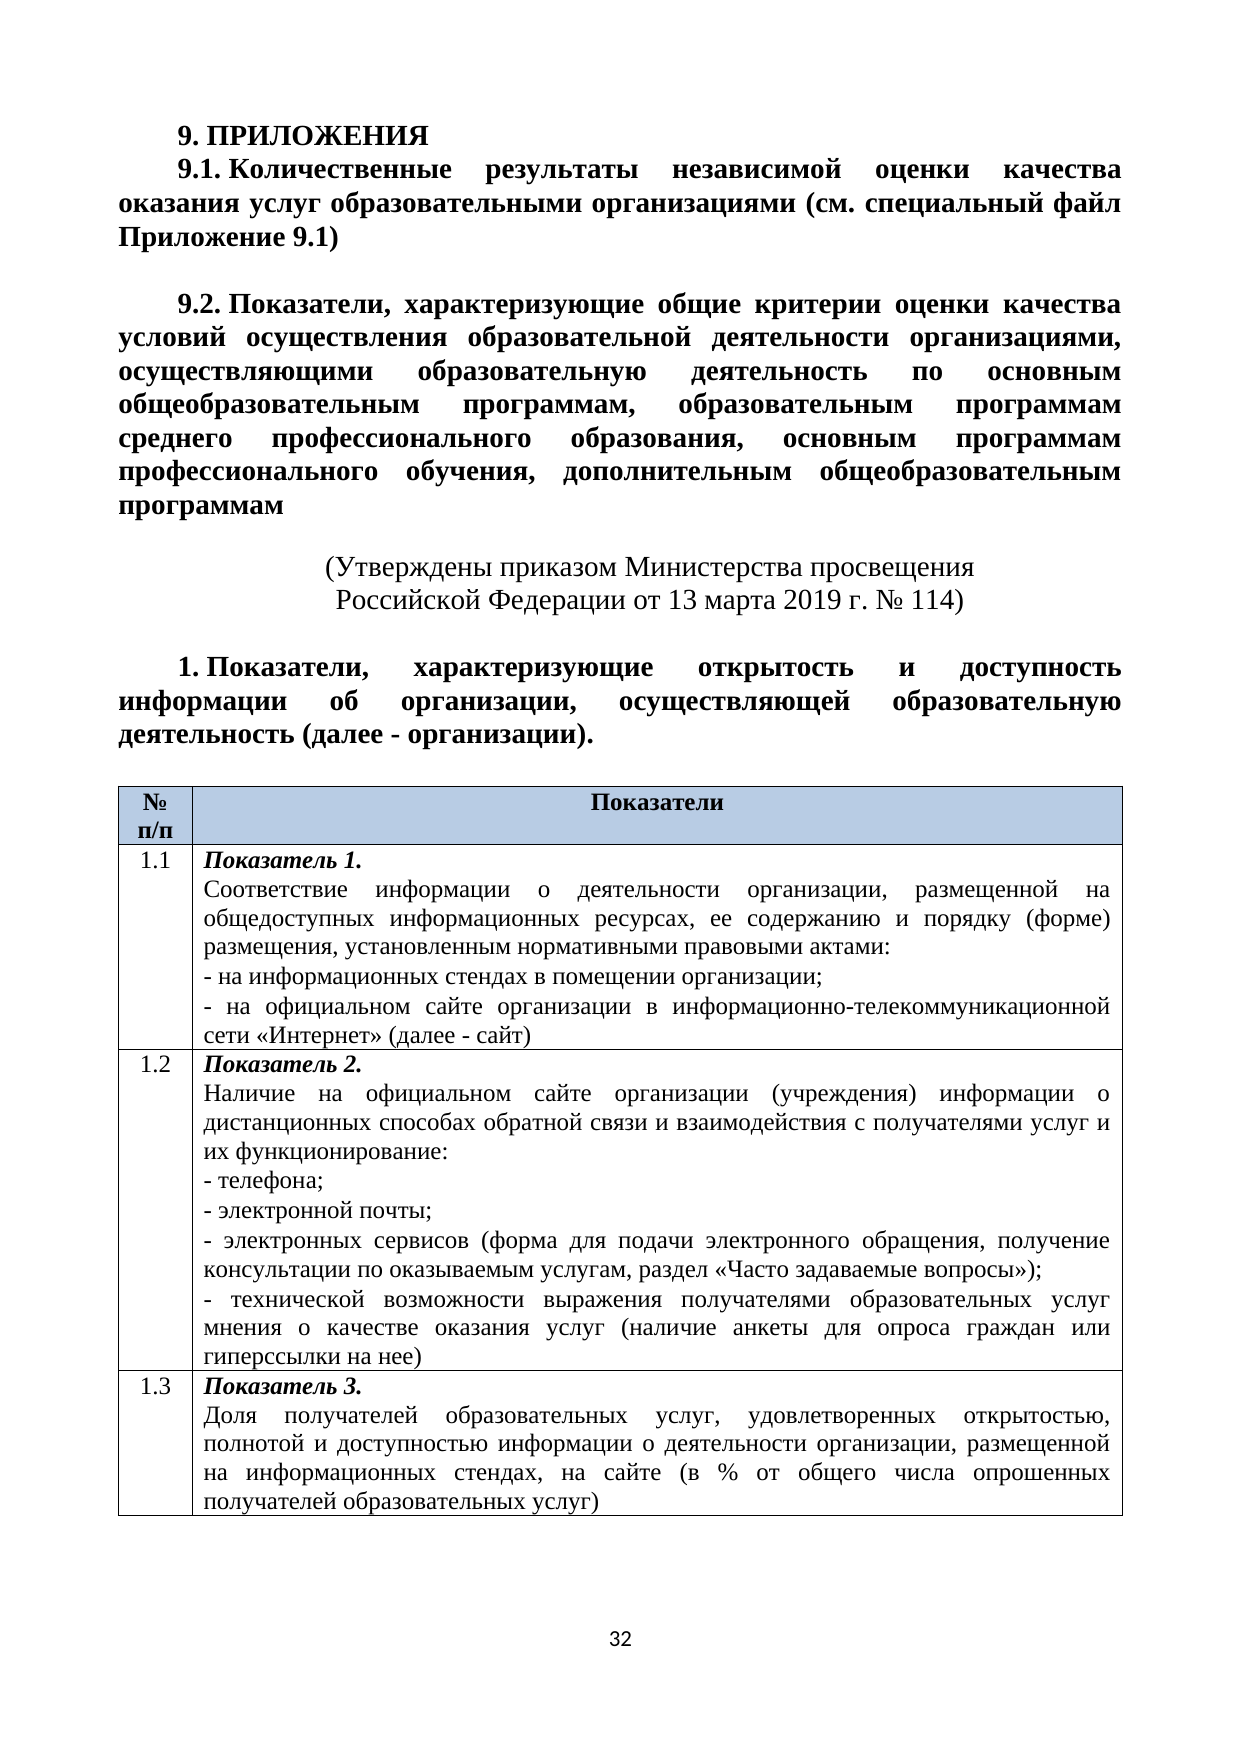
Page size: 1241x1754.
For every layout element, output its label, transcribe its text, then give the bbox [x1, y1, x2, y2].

table_cell - на информационных стендах в помещении организации; [193, 960, 1122, 990]
text 9.1. Количественные результаты независимой оценки качества оказания услуг образовательными организациями (см. специальный файл Приложение 9.1) [118, 152, 1122, 252]
table_header Показатели [193, 787, 1122, 844]
subtitle 1. Показатели, характеризующие открытость и доступность информации об организации, осуществляющей образовательную деятельность (далее - организации). [118, 649, 1122, 750]
table_cell - на официальном сайте организации в информационно-телекоммуникационной сети «Интернет» (далее - сайт) [193, 990, 1122, 1048]
text (Утверждены приказом Министерства просвещения [118, 549, 1122, 582]
table_cell 1.1 [119, 845, 192, 1048]
table_cell - электронной почты; [193, 1194, 1122, 1224]
table_cell - технической возможности выражения получателями образовательных услуг мнения о качестве оказания услуг (наличие анкеты для опроса граждан или гиперссылки на нее) [193, 1283, 1122, 1370]
table_cell - электронных сервисов (форма для подачи электронного обращения, получение консультации по оказываемым услугам, раздел «Часто задаваемые вопросы»); [193, 1224, 1122, 1283]
table_header № п/п [119, 787, 192, 844]
subtitle 9.2. Показатели, характеризующие общие критерии оценки качества условий осуществления образовательной деятельности организациями, осуществляющими образовательную деятельность по основным общеобразовательным программам, образовательным программам среднего профессионального образования, основным программам профессионального обучения, дополнительным общеобразовательным программам [118, 286, 1122, 521]
table_cell 1.3 [119, 1371, 192, 1515]
text 9. ПРИЛОЖЕНИЯ [118, 118, 1122, 152]
text Российской Федерации от 13 марта 2019 г. № 114) [118, 582, 1122, 616]
table_cell - телефона; [193, 1165, 1122, 1194]
table_cell Показатель 1. Соответствие информации о деятельности организации, размещенной на общедоступных информационных ресурсах, ее содержанию и порядку (форме) размещения, установленным нормативными правовыми актами: [193, 845, 1122, 960]
table_cell Показатель 2. Наличие на официальном сайте организации (учреждения) информации о дистанционных способах обратной связи и взаимодействия с получателями услуг и их функционирование: [193, 1050, 1122, 1164]
table_cell Показатель 3. Доля получателей образовательных услуг, удовлетворенных открытостью, полнотой и доступностью информации о деятельности организации, размещенной на информационных стендах, на сайте (в % от общего числа опрошенных получателей образовательных услуг) [193, 1371, 1122, 1515]
table_cell 1.2 [119, 1050, 192, 1370]
